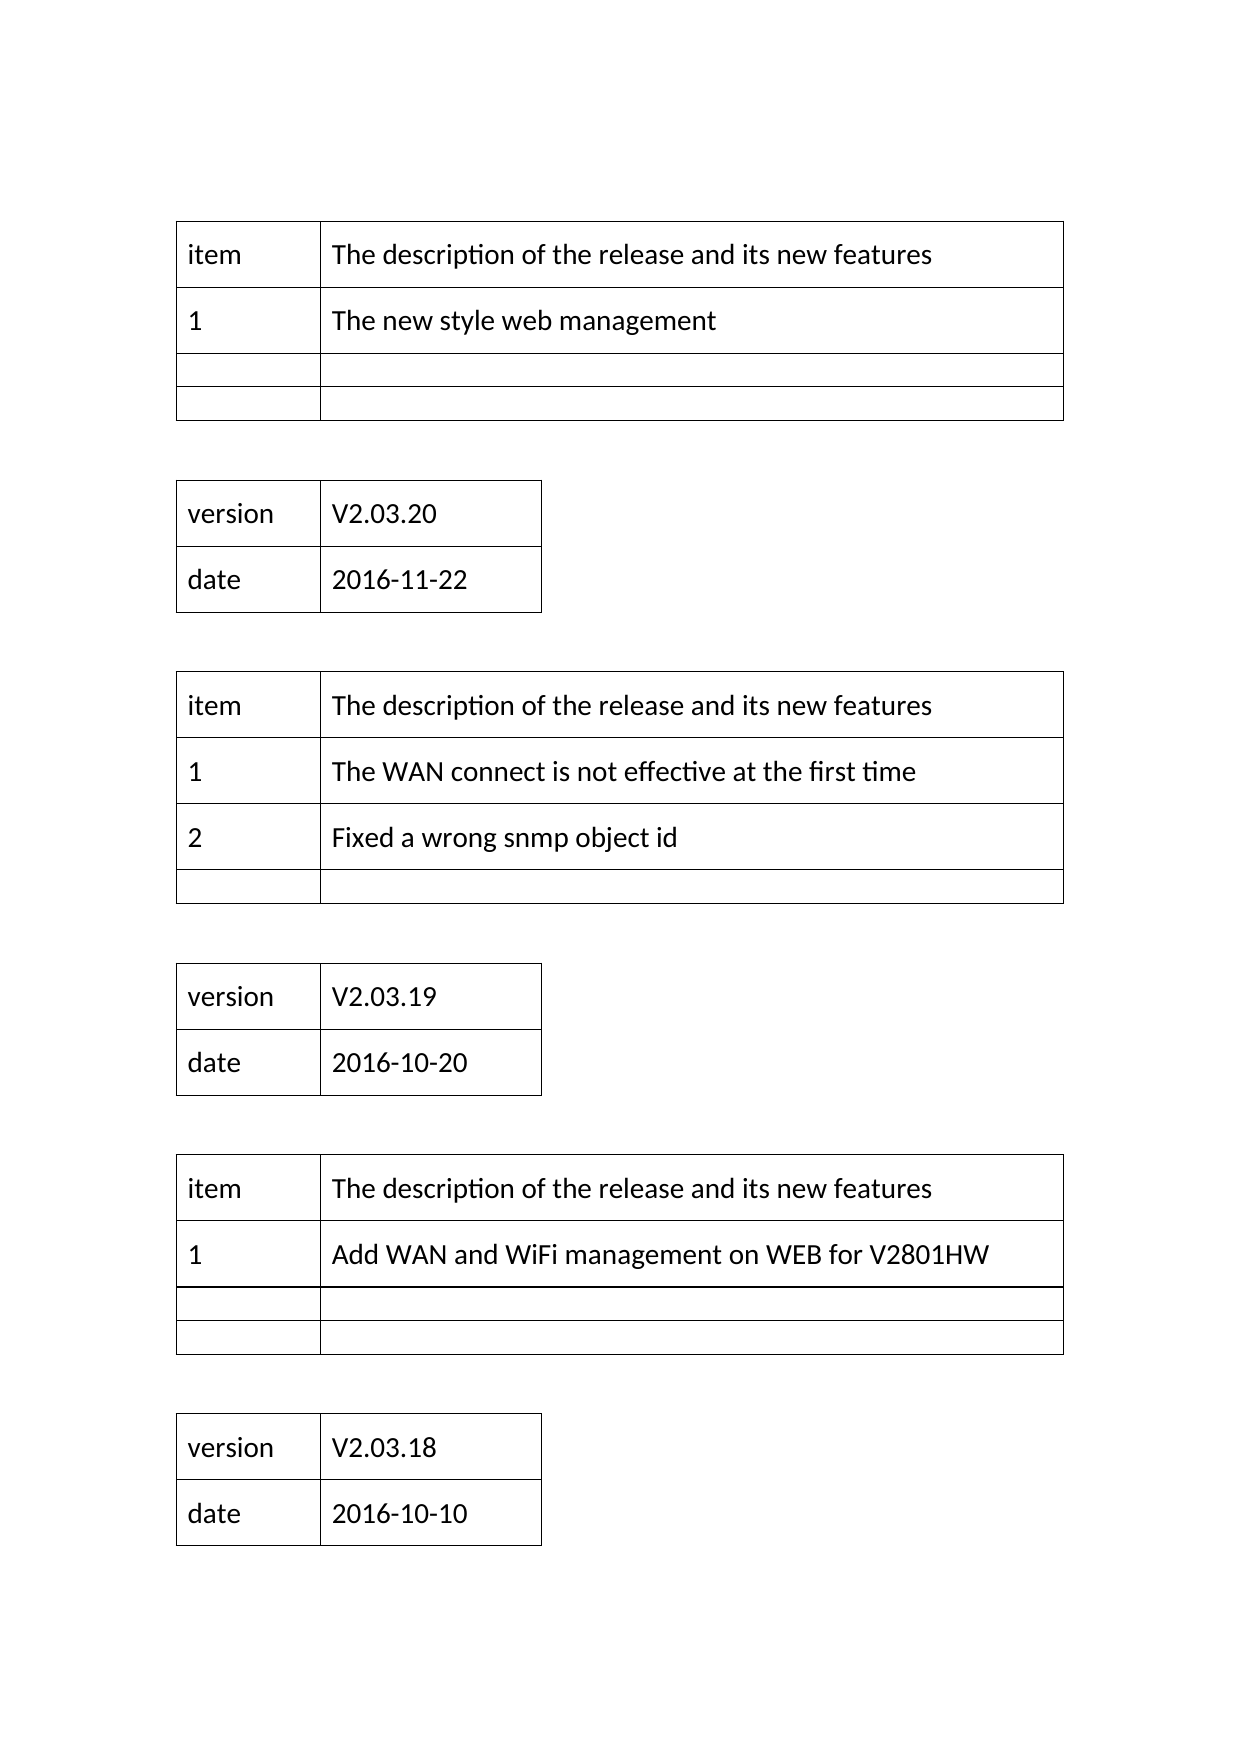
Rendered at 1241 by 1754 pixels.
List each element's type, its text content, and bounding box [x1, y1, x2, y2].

table_header V2.03.19 [321, 964, 541, 1029]
table_header item [177, 1155, 320, 1220]
table_header The description of the release and its new features [321, 672, 1063, 737]
table_cell [177, 387, 320, 420]
table_cell Fixed a wrong snmp object id [321, 804, 1063, 869]
table_cell date [177, 547, 320, 612]
table_cell date [177, 1030, 320, 1095]
table_cell 2016-10-10 [321, 1480, 541, 1545]
table_cell [321, 387, 1063, 420]
table_cell 2016-11-22 [321, 547, 541, 612]
table_cell [177, 1321, 320, 1353]
table_header V2.03.18 [321, 1414, 541, 1479]
table_cell [321, 1288, 1063, 1320]
table_header version [177, 1414, 320, 1479]
table_header version [177, 481, 320, 546]
table_cell 1 [177, 288, 320, 353]
table_cell 1 [177, 1221, 320, 1286]
table_header V2.03.20 [321, 481, 541, 546]
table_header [321, 222, 1063, 287]
table_header item [177, 672, 320, 737]
table_cell The new style web management [321, 288, 1063, 353]
table_cell [321, 870, 1063, 903]
table_cell 2 [177, 804, 320, 869]
table_cell [177, 870, 320, 903]
table_header item [177, 222, 320, 287]
table_cell 2016-10-20 [321, 1030, 541, 1095]
table_cell Add WAN and WiFi management on WEB for V2801HW [321, 1221, 1063, 1286]
table_cell [177, 1288, 320, 1320]
table_cell date [177, 1480, 320, 1545]
table_cell The WAN connect is not effective at the first time [321, 738, 1063, 803]
table_cell [321, 1321, 1063, 1353]
table_header version [177, 964, 320, 1029]
table_cell [177, 354, 320, 386]
table_header The description of the release and its new features [321, 1155, 1063, 1220]
table_cell [321, 354, 1063, 386]
table_cell 1 [177, 738, 320, 803]
